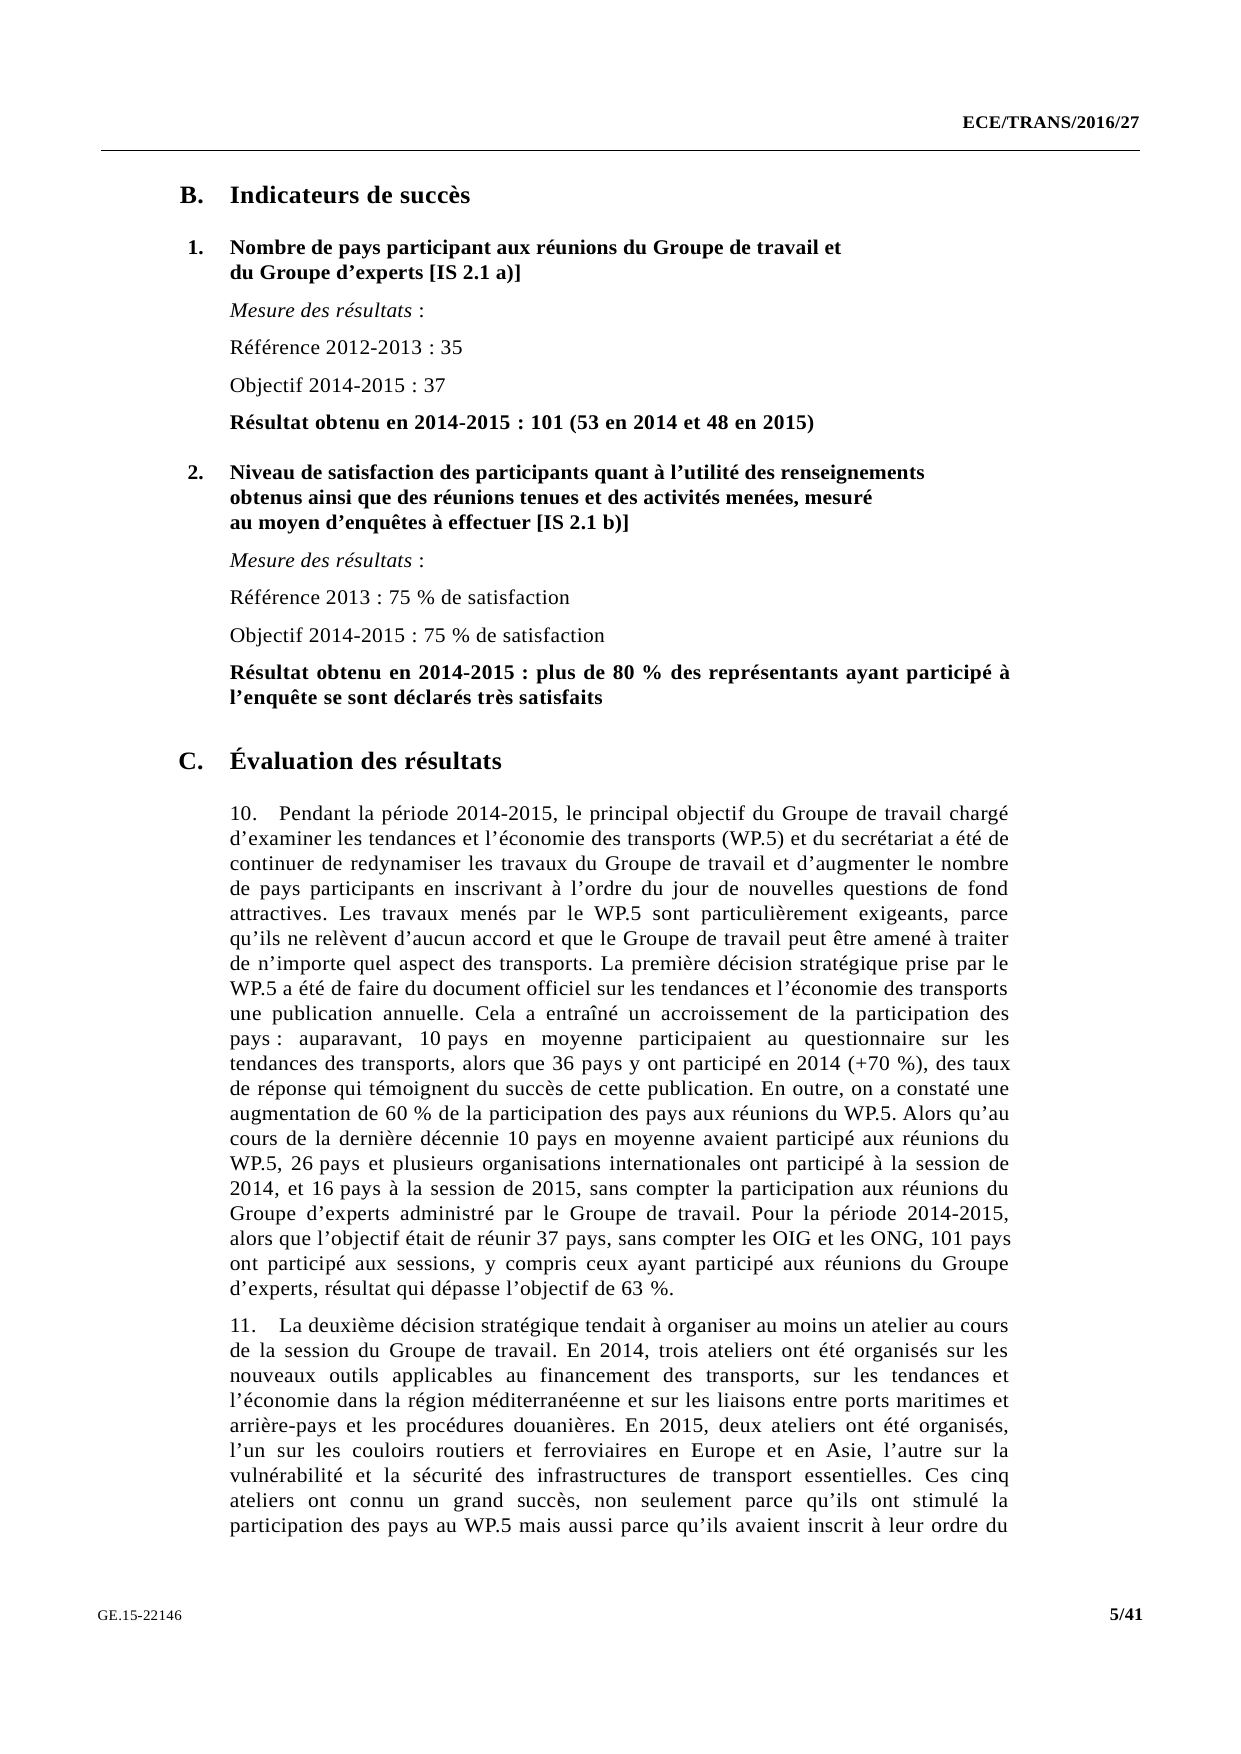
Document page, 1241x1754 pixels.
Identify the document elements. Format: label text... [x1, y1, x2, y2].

text 2. Niveau de satisfaction des participants quant à l’utilité des renseignements obtenus ainsi que des réunions tenues et des activités menées, mesuré au moyen d’enquêtes à effectuer [IS 2.1 b)] [97, 459, 1011, 534]
text C. Évaluation des résultats [97, 747, 1011, 775]
text 1. Nombre de pays participant aux réunions du Groupe de travail et du Groupe d’experts [IS 2.1 a)] [97, 234, 1011, 284]
text B. Indicateurs de succès [97, 181, 1011, 209]
text Objectif 2014-2015 : 37 [229, 372, 1011, 397]
text Résultat obtenu en 2014-2015 : plus de 80 % des représentants ayant participé à l’enquête se sont déclarés très satisfaits [229, 659, 1011, 709]
text Référence 2012-2013 : 35 [229, 334, 1011, 359]
text Résultat obtenu en 2014-2015 : 101 (53 en 2014 et 48 en 2015) [229, 409, 1011, 434]
text Objectif 2014-2015 : 75 % de satisfaction [229, 622, 1011, 647]
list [229, 1313, 1011, 1538]
text Référence 2013 : 75 % de satisfaction [229, 584, 1011, 609]
text Mesure des résultats : [97, 547, 1011, 572]
list Pendant la période 2014-2015, le principal objectif du Groupe de travail chargé d’examiner les tendances et l’économie des transports (WP.5) et du secrétariat a été de continuer de redynamiser les travaux du Groupe de travail et d’augmenter le nombre de pays participants en inscrivant à l’ordre du jour de nouvelles questions de fond attractives. Les travaux menés par le WP.5 sont particulièrement exigeants, parce qu’ils ne relèvent d’aucun accord et que le Groupe de travail peut être amené à traiter de n’importe quel aspect des transports. La première décision stratégique prise par le WP.5 a été de faire du document officiel sur les tendances et l’économie des transports une publication annuelle. Cela a entraîné un accroissement de la participation des pays : auparavant, 10 pays en moyenne participaient au questionnaire sur les tendances des transports, alors que 36 pays y ont participé en 2014 (+70 %), des taux de réponse qui témoignent du succès de cette publication. En outre, on a constaté une augmentation de 60 % de la participation des pays aux réunions du WP.5. Alors qu’au cours de la dernière décennie 10 pays en moyenne avaient participé aux réunions du WP.5, 26 pays et plusieurs organisations internationales ont participé à la session de 2014, et 16 pays à la session de 2015, sans compter la participation aux réunions du Groupe d’experts administré par le Groupe de travail. Pour la période 2014-2015, alors que l’objectif était de réunir 37 pays, sans compter les OIG et les ONG, 101 pays ont participé aux sessions, y compris ceux ayant participé aux réunions du Groupe d’experts, résultat qui dépasse l’objectif de 63 %. [229, 800, 1011, 1300]
text Mesure des résultats : [97, 297, 1011, 322]
